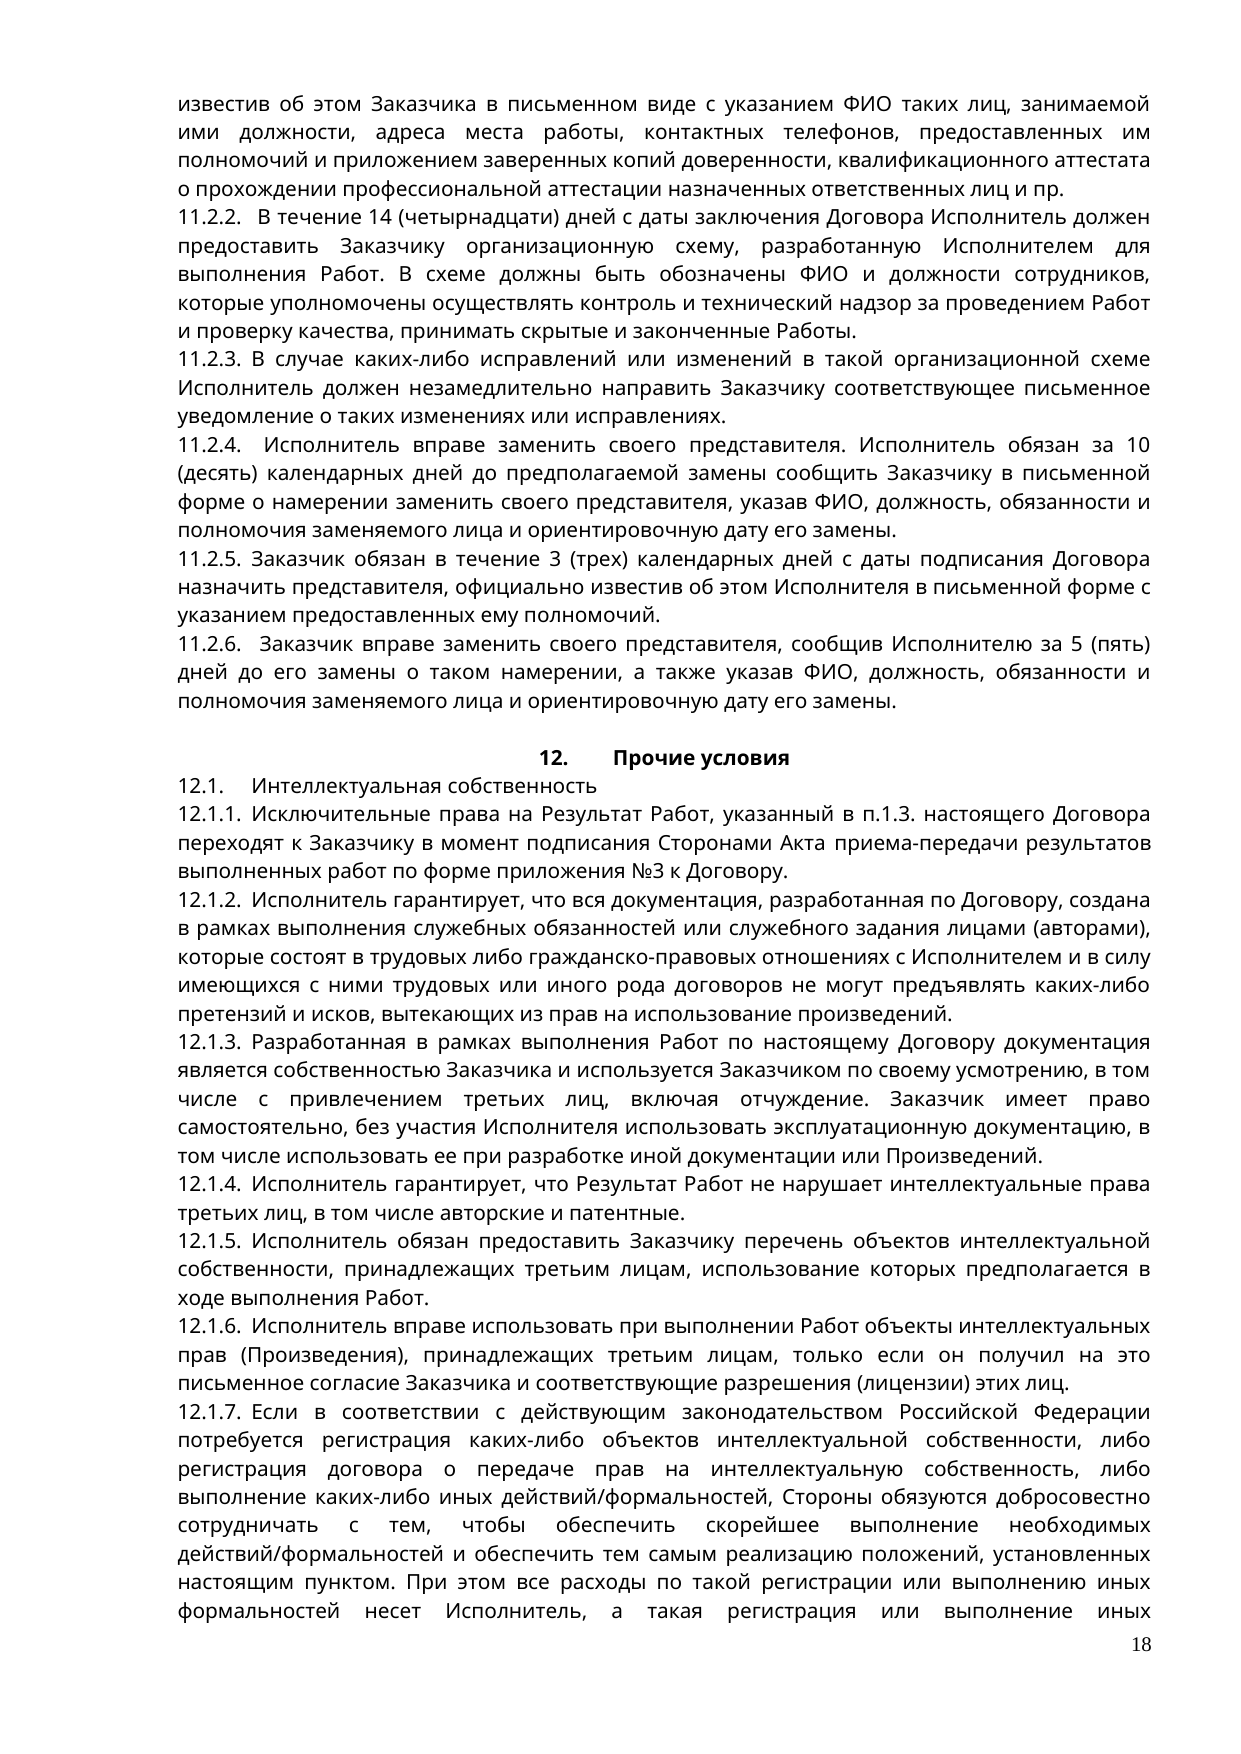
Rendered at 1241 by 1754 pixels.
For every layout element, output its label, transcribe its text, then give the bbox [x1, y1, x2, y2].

list Заказчик обязан в течение 3 (трех) календарных дней с даты подписания Договора назначить представителя, официально известив об этом Исполнителя в письменной форме с указанием предоставленных ему полномочий. [177, 544, 1152, 629]
list Исключительные права на Результат Работ, указанный в п.1.3. настоящего Договора переходят к Заказчику в момент подписания Сторонами Акта приема-передачи результатов выполненных работ по форме приложения №3 к Договору. [177, 799, 1152, 885]
list Интеллектуальная собственность [177, 771, 1152, 799]
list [177, 1397, 1152, 1624]
list Исполнитель вправе заменить своего представителя. Исполнитель обязан за 10 (десять) календарных дней до предполагаемой замены сообщить Заказчику в письменной форме о намерении заменить своего представителя, указав ФИО, должность, обязанности и полномочия заменяемого лица и ориентировочную дату его замены. [177, 430, 1152, 544]
list Исполнитель обязан предоставить Заказчику перечень объектов интеллектуальной собственности, принадлежащих третьим лицам, использование которых предполагается в ходе выполнения Работ. [177, 1226, 1152, 1311]
list Разработанная в рамках выполнения Работ по настоящему Договору документация является собственностью Заказчика и используется Заказчиком по своему усмотрению, в том числе с привлечением третьих лиц, включая отчуждение. Заказчик имеет право самостоятельно, без участия Исполнителя использовать эксплуатационную документацию, в том числе использовать ее при разработке иной документации или Произведений. [177, 1027, 1152, 1169]
list Исполнитель гарантирует, что Результат Работ не нарушает интеллектуальные права третьих лиц, в том числе авторские и патентные. [177, 1169, 1152, 1226]
list Исполнитель гарантирует, что вся документация, разработанная по Договору, создана в рамках выполнения служебных обязанностей или служебного задания лицами (авторами), которые состоят в трудовых либо гражданско-правовых отношениях с Исполнителем и в силу имеющихся с ними трудовых или иного рода договоров не могут предъявлять каких-либо претензий и исков, вытекающих из прав на использование произведений. [177, 885, 1152, 1027]
list Заказчик вправе заменить своего представителя, сообщив Исполнителю за 5 (пять) дней до его замены о таком намерении, а также указав ФИО, должность, обязанности и полномочия заменяемого лица и ориентировочную дату его замены. [177, 629, 1152, 714]
list В случае каких-либо исправлений или изменений в такой организационной схеме Исполнитель должен незамедлительно направить Заказчику соответствующее письменное уведомление о таких изменениях или исправлениях. [177, 344, 1152, 430]
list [177, 89, 1152, 202]
list Исполнитель вправе использовать при выполнении Работ объекты интеллектуальных прав (Произведения), принадлежащих третьим лицам, только если он получил на это письменное согласие Заказчика и соответствующие разрешения (лицензии) этих лиц. [177, 1311, 1152, 1397]
list В течение 14 (четырнадцати) дней с даты заключения Договора Исполнитель должен предоставить Заказчику организационную схему, разработанную Исполнителем для выполнения Работ. В схеме должны быть обозначены ФИО и должности сотрудников, которые уполномочены осуществлять контроль и технический надзор за проведением Работ и проверку качества, принимать скрытые и законченные Работы. [177, 202, 1152, 344]
list Прочие условия [177, 743, 1152, 771]
